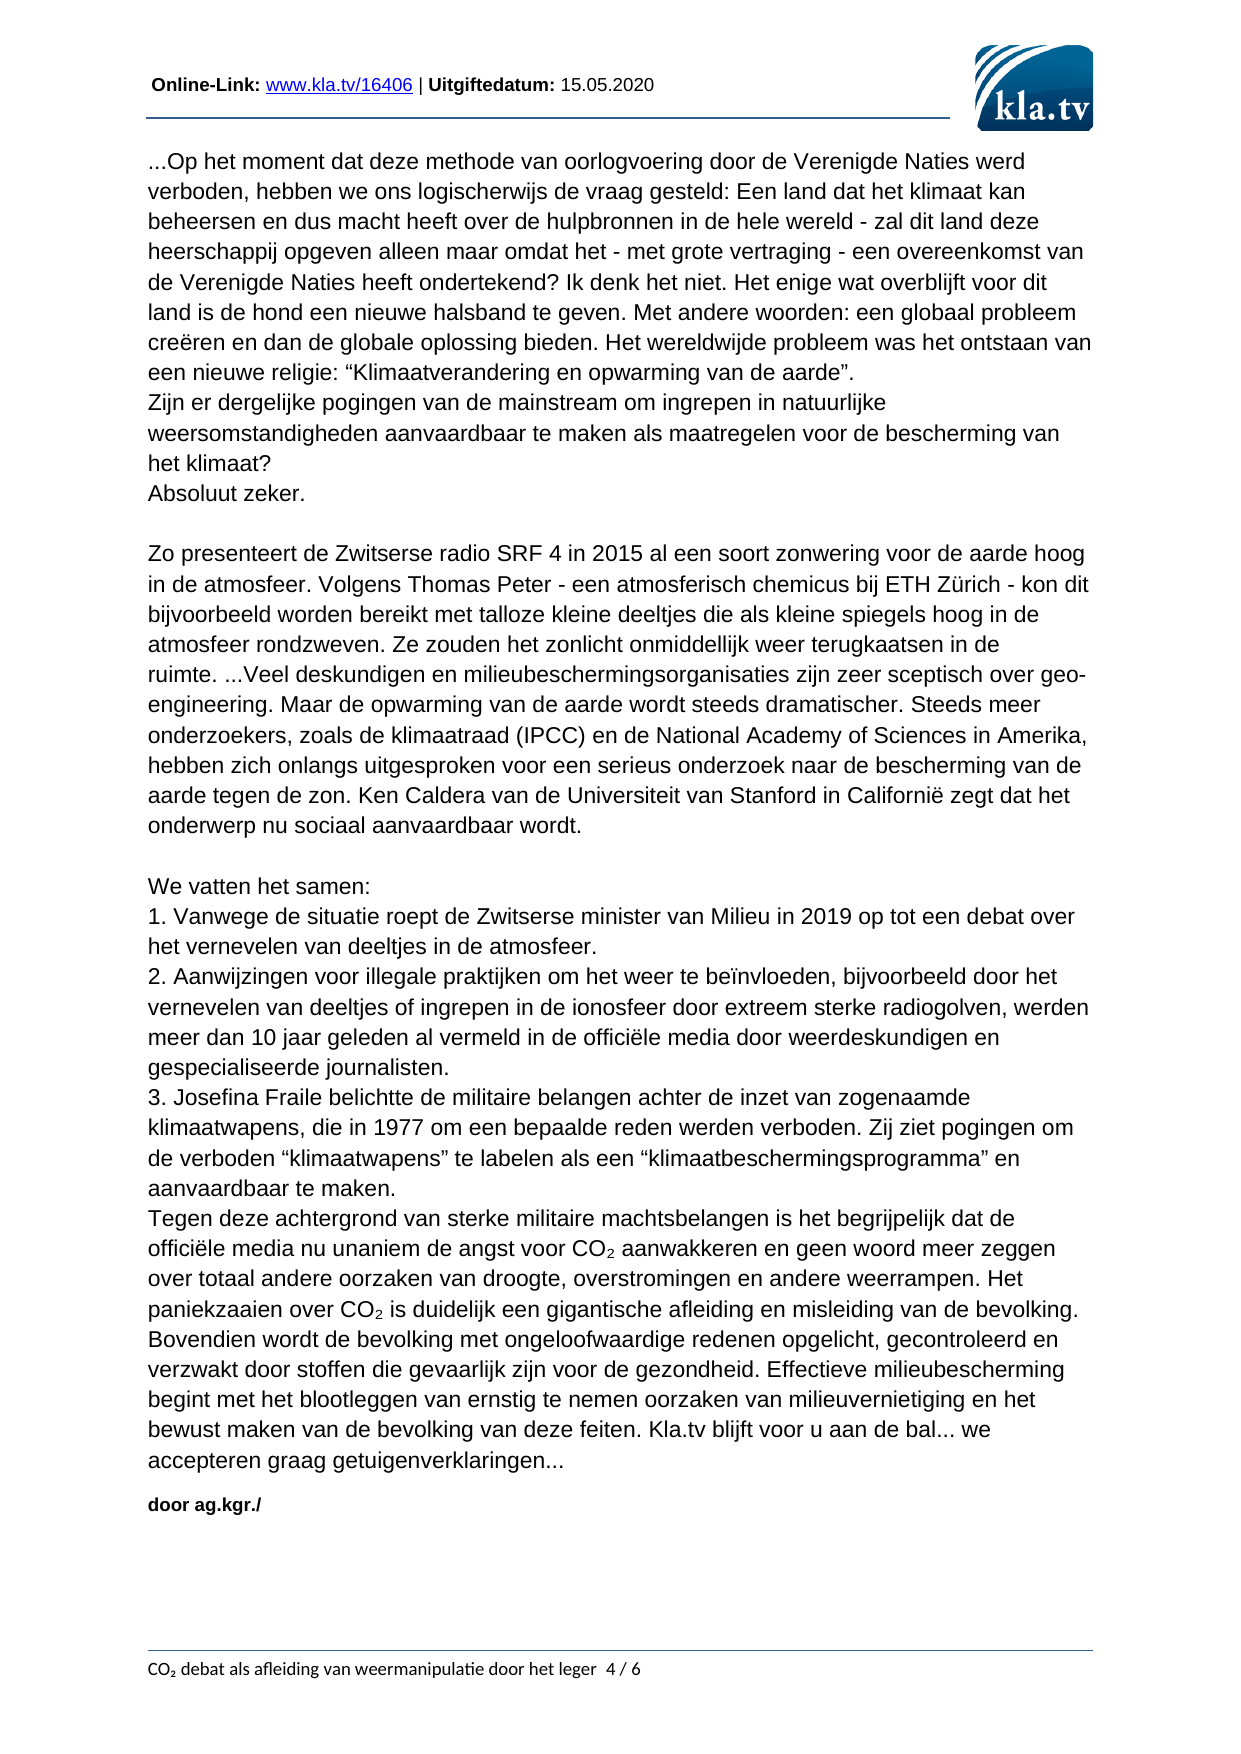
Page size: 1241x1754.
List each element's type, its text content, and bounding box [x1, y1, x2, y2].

text door ag.kgr./ [148, 1493, 1093, 1515]
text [148, 148, 1093, 1473]
